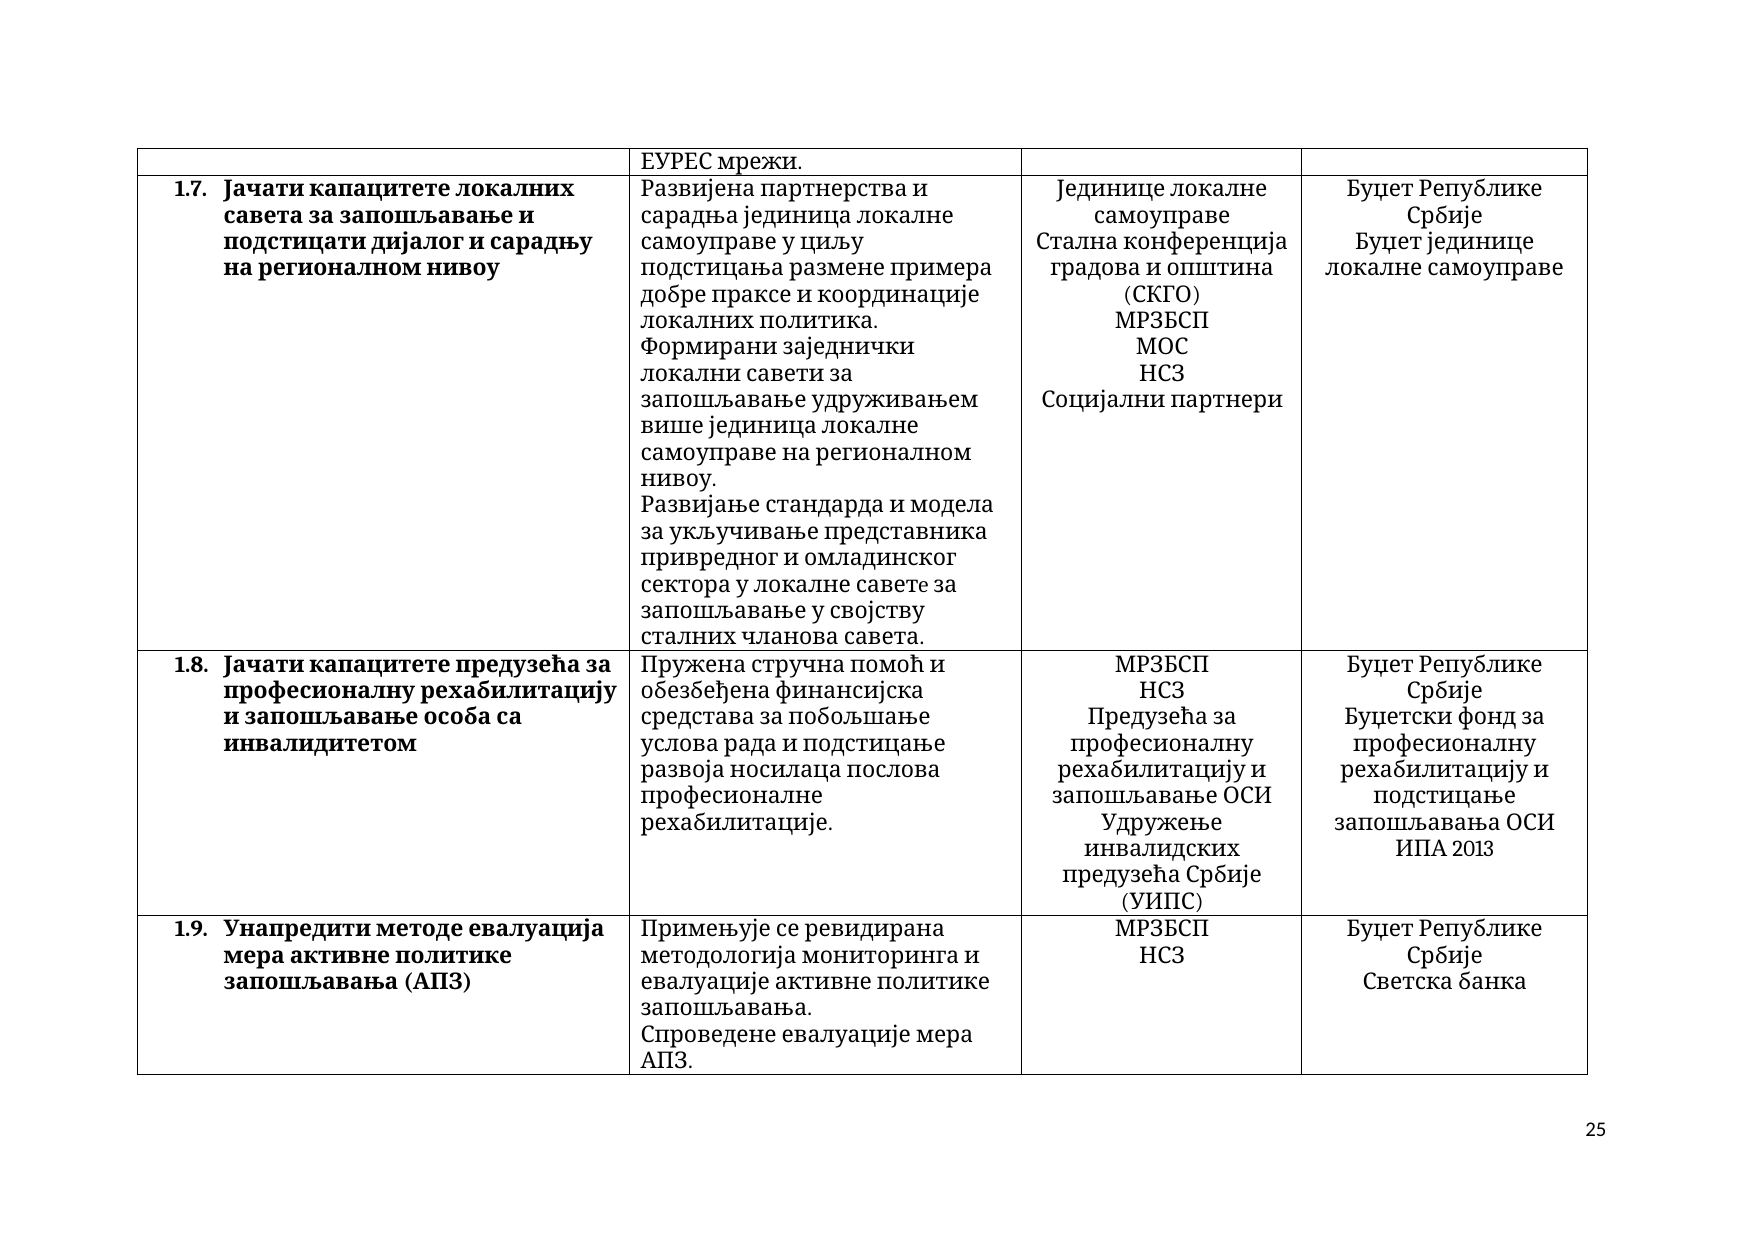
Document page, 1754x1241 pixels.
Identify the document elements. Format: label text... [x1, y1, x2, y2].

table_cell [138, 916, 629, 1074]
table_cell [1302, 149, 1587, 175]
table_cell МРЗБСП НСЗ Предузећа за професионалну рехабилитацију и запошљавање ОСИ Удружење инвалидских предузећа Србије (УИПС) [1022, 651, 1301, 915]
table_cell Буџет Републике Србије Буџетски фонд за професионалну рехабилитацију и подстицање запошљавања ОСИ ИПА 2013 [1302, 651, 1587, 915]
table_cell Развијена партнерства и сарадња јединица локалне самоуправе у циљу подстицања размене примера добре праксе и координације локалних политика. Формирани заједнички локални савети за запошљавање удруживањем више јединица локалне самоуправе на регионалном нивоу. Развијање стандарда и модела за укључивање представника привредног и омладинског сектора у локалне саветe за запошљавање у својству сталних чланова савета. [630, 176, 1021, 650]
table_cell Јачати капацитете локалних савета за запошљавање и подстицати дијалог и сарадњу на регионалном нивоу [138, 176, 629, 650]
table_cell Пружена стручна помоћ и обезбеђена финансијска средстава за побољшање услова рада и подстицање развоја носилаца послова професионалне рехабилитације. [630, 651, 1021, 915]
table_cell Јединице локалне самоуправе Стална конференција градова и општина (СКГО) МРЗБСП МОС НСЗ Социјални партнери [1022, 176, 1301, 650]
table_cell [138, 149, 629, 175]
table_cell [630, 149, 1021, 175]
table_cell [1302, 916, 1587, 1074]
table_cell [1022, 149, 1301, 175]
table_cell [630, 916, 1021, 1074]
table_cell Јачати капацитете предузећа за професионалну рехабилитацију и запошљавање особа са инвалидитетом [138, 651, 629, 915]
table_cell МРЗБСП НСЗ [1022, 916, 1301, 1074]
table_cell Буџет Републике Србије Буџет јединице локалне самоуправе [1302, 176, 1587, 650]
